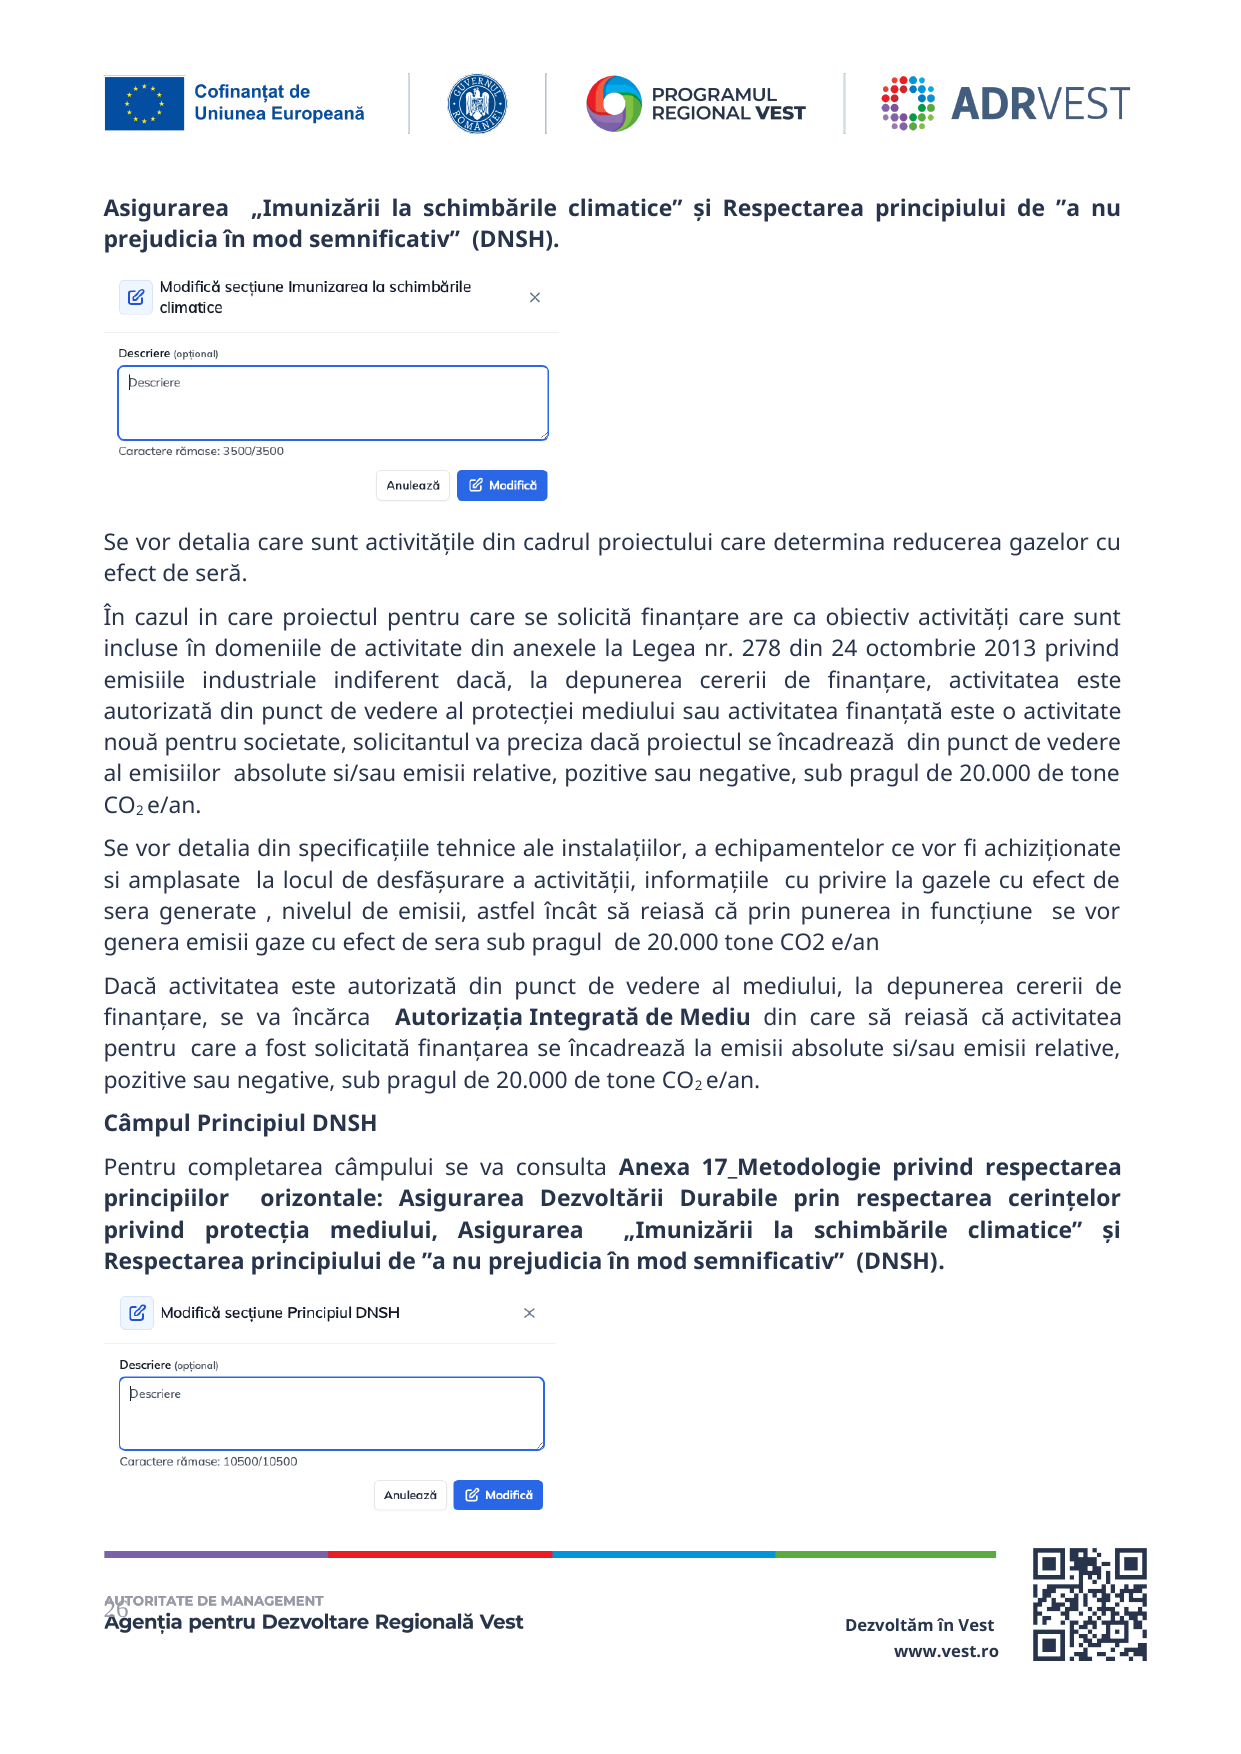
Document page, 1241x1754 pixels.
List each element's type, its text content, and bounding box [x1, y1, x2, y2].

text Se vor detalia din specificațiile tehnice ale instalațiilor, a echipamentelor ce vor fi achiziționate si amplasate la locul de desfășurare a activității, informațiile cu privire la gazele cu efect de sera generate , nivelul de emisii, astfel încât să reiasă că prin punerea in funcțiune se vor genera emisii gaze cu efect de sera sub pragul de 20.000 tone CO2 e/an [103, 832, 1122, 957]
text Pentru completarea câmpului se va consulta Anexa 17_Metodologie privind respectarea principiilor orizontale: Asigurarea Dezvoltării Durabile prin respectarea cerințelor privind protecția mediului, Asigurarea „Imunizării la schimbările climatice” și Respectarea principiului de ”a nu prejudicia în mod semnificativ” (DNSH). [103, 1151, 1122, 1276]
picture [103, 1288, 556, 1526]
text Dacă activitatea este autorizată din punct de vedere al mediului, la depunerea cererii de finanțare, se va încărca Autorizația Integrată de Mediu din care să reiasă că activitatea pentru care a fost solicitată finanțarea se încadrează la emisii absolute si/sau emisii relative, pozitive sau negative, sub pragul de 20.000 de tone CO2 e/an. [103, 970, 1122, 1095]
text În cazul in care proiectul pentru care se solicită finanțare are ca obiectiv activități care sunt incluse în domeniile de activitate din anexele la Legea nr. 278 din 24 octombrie 2013 privind emisiile industriale indiferent dacă, la depunerea cererii de finanțare, activitatea este autorizată din punct de vedere al protecției mediului sau activitatea finanțată este o activitate nouă pentru societate, solicitantul va preciza dacă proiectul se încadrează din punct de vedere al emisiilor absolute si/sau emisii relative, pozitive sau negative, sub pragul de 20.000 de tone CO2 e/an. [103, 601, 1122, 820]
picture [1025, 1539, 1156, 1670]
picture [103, 73, 1131, 134]
text Se vor detalia care sunt activitățile din cadrul proiectului care determina reducerea gazelor cu efect de seră. [103, 526, 1122, 589]
text Câmpul Principiul DNSH [103, 1107, 1122, 1139]
picture [103, 266, 559, 514]
